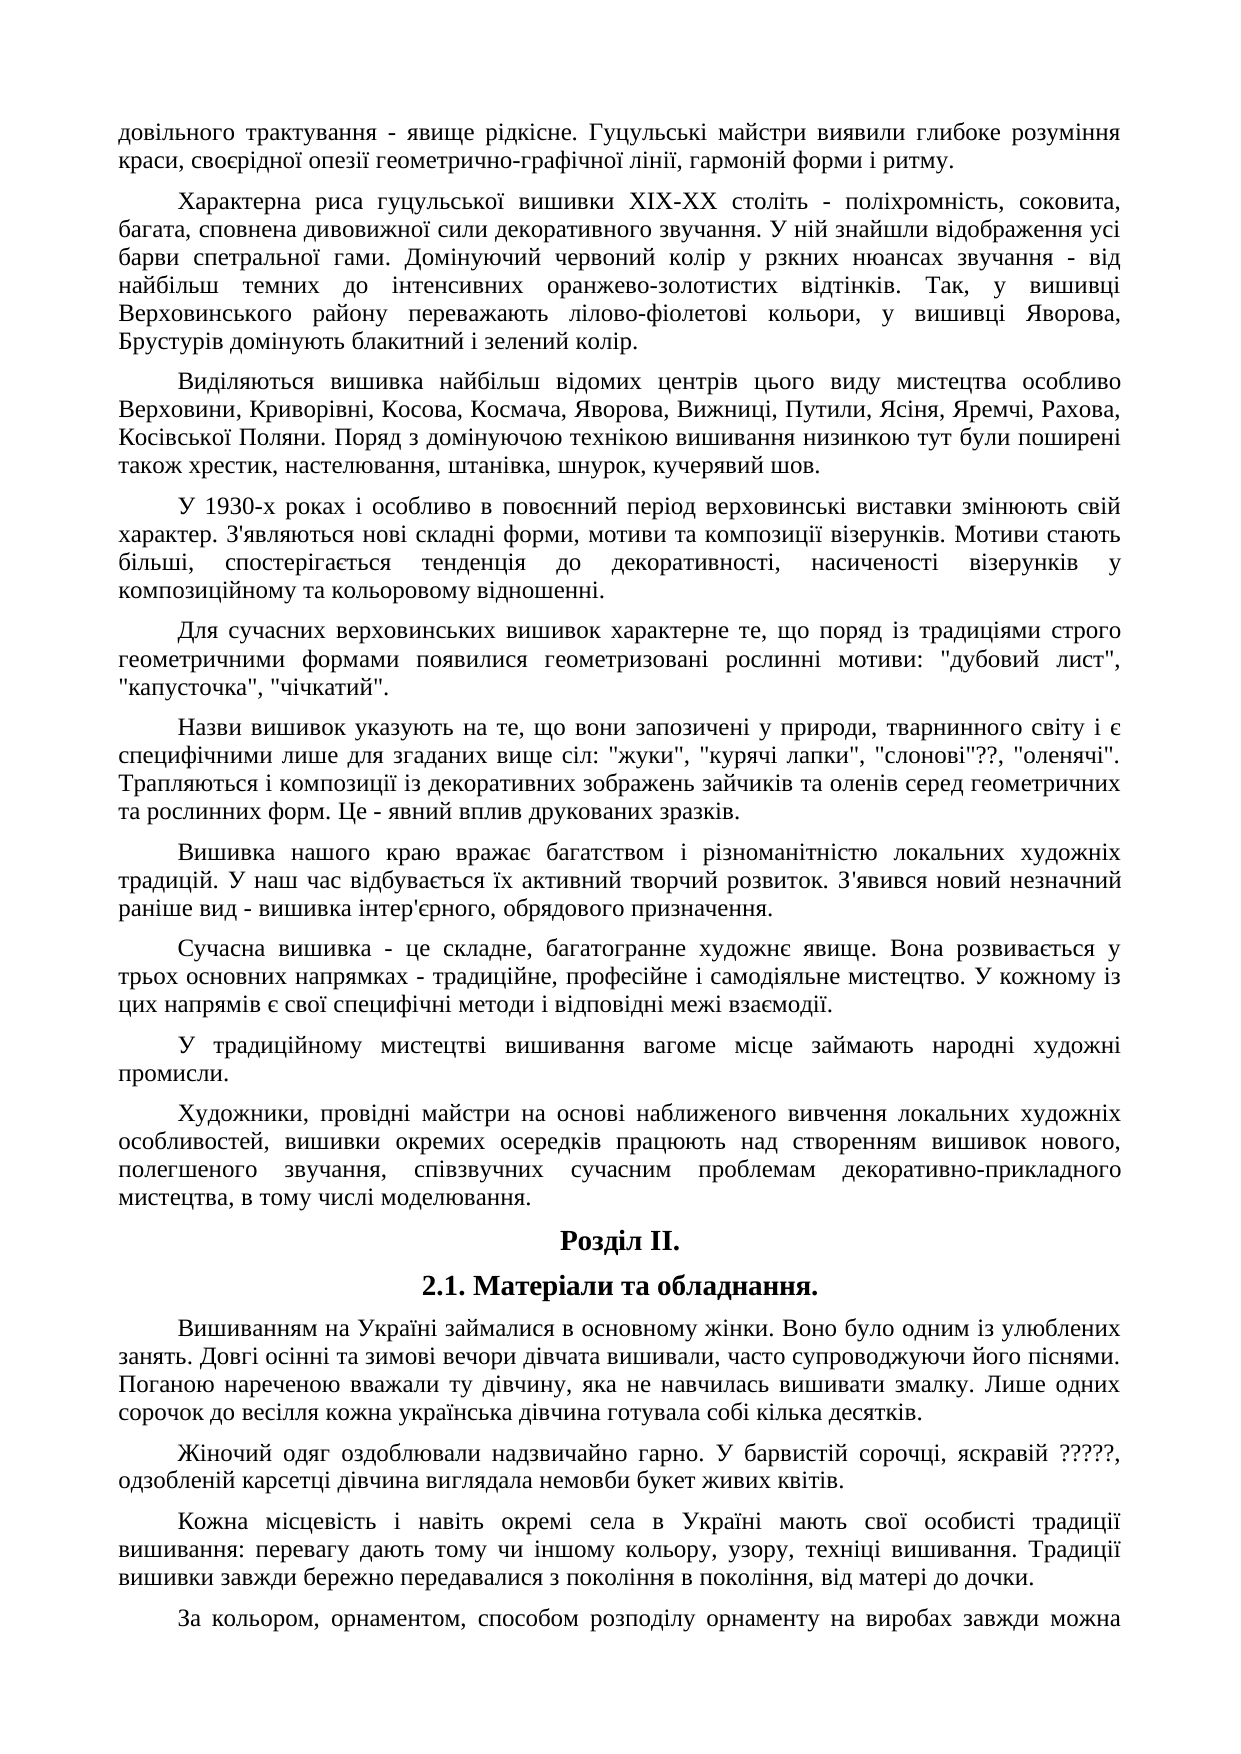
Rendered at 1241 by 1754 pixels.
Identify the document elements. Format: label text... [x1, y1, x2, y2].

text У 1930-х роках і особливо в повоєнний період верховинські виставки змінюють свій характер. З'являються нові складні форми, мотиви та композиції візерунків. Мотиви стають більші, спостерігається тенденція до декоративності, насиченості візерунків у композиційному та кольоровому відношенні. [118, 492, 1122, 604]
text Назви вишивок указують на те, що вони запозичені у природи, тварнинного світу і є специфічними лише для згаданих вище сіл: "жуки", "курячі лапки", "слонові"??, "оленячі". Трапляються і композиції із декоративних зображень зайчиків та оленів серед геометричних та рослинних форм. Це - явний вплив друкованих зразків. [118, 713, 1122, 825]
text Для сучасних верховинських вишивок характерне те, що поряд із традиціями строго геометричними формами появилися геометризовані рослинні мотиви: "дубовий лист", "капусточка", "чічкатий". [118, 616, 1122, 701]
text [118, 118, 1122, 174]
text Кожна місцевість і навіть окремі села в Україні мають свої особисті традиції вишивання: перевагу дають тому чи іншому кольору, узору, техніці вишивання. Традиції вишивки завжди бережно передавалися з покоління в покоління, від матері до дочки. [118, 1507, 1122, 1591]
text Сучасна вишивка - це складне, багатогранне художнє явище. Вона розвивається у трьох основних напрямках - традиційне, професійне і самодіяльне мистецтво. У кожному із цих напрямів є свої специфічні методи і відповідні межі взаємодії. [118, 934, 1122, 1018]
text Виділяються вишивка найбільш відомих центрів цього виду мистецтва особливо Верховини, Криворівні, Косова, Космача, Яворова, Вижниці, Путили, Ясіня, Яремчі, Рахова, Косівської Поляни. Поряд з домінуючою технікою вишивання низинкою тут були поширені також хрестик, настелювання, штанівка, шнурок, кучерявий шов. [118, 367, 1122, 479]
text Вишиванням на Україні займалися в основному жінки. Воно було одним із улюблених занять. Довгі осінні та зимові вечори дівчата вишивали, часто супроводжуючи його піснями. Поганою нареченою вважали ту дівчину, яка не навчилась вишивати змалку. Лише одних сорочок до весілля кожна українська дівчина готувала собі кілька десятків. [118, 1314, 1122, 1426]
text Розділ ІІ. [118, 1224, 1122, 1256]
text Вишивка нашого краю вражає багатством і різноманітністю локальних художніх традицій. У наш час відбувається їх активний творчий розвиток. З'явився новий незначний раніше вид - вишивка інтер'єрного, обрядового призначення. [118, 838, 1122, 922]
text У традиційному мистецтві вишивання вагоме місце займають народні художні промисли. [118, 1031, 1122, 1087]
text Художники, провідні майстри на основі наближеного вивчення локальних художніх особливостей, вишивки окремих осередків працюють над створенням вишивок нового, полегшеного звучання, співзвучних сучасним проблемам декоративно-прикладного мистецтва, в тому числі моделювання. [118, 1099, 1122, 1211]
text Жіночий одяг оздоблювали надзвичайно гарно. У барвистій сорочці, яскравій ?????, одзобленій карсетці дівчина виглядала немовби букет живих квітів. [118, 1438, 1122, 1494]
text Характерна риса гуцульської вишивки ХІХ-ХХ століть - поліхромність, соковита, багата, сповнена дивовижної сили декоративного звучання. У ній знайшли відображення усі барви спетральної гами. Домінуючий червоний колір у рзкних нюансах звучання - від найбільш темних до інтенсивних оранжево-золотистих відтінків. Так, у вишивці Верховинського району переважають лілово-фіолетові кольори, у вишивці Яворова, Брустурів домінують блакитний і зелений колір. [118, 187, 1122, 355]
text 2.1. Матеріали та обладнання. [118, 1269, 1122, 1301]
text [118, 1603, 1122, 1632]
